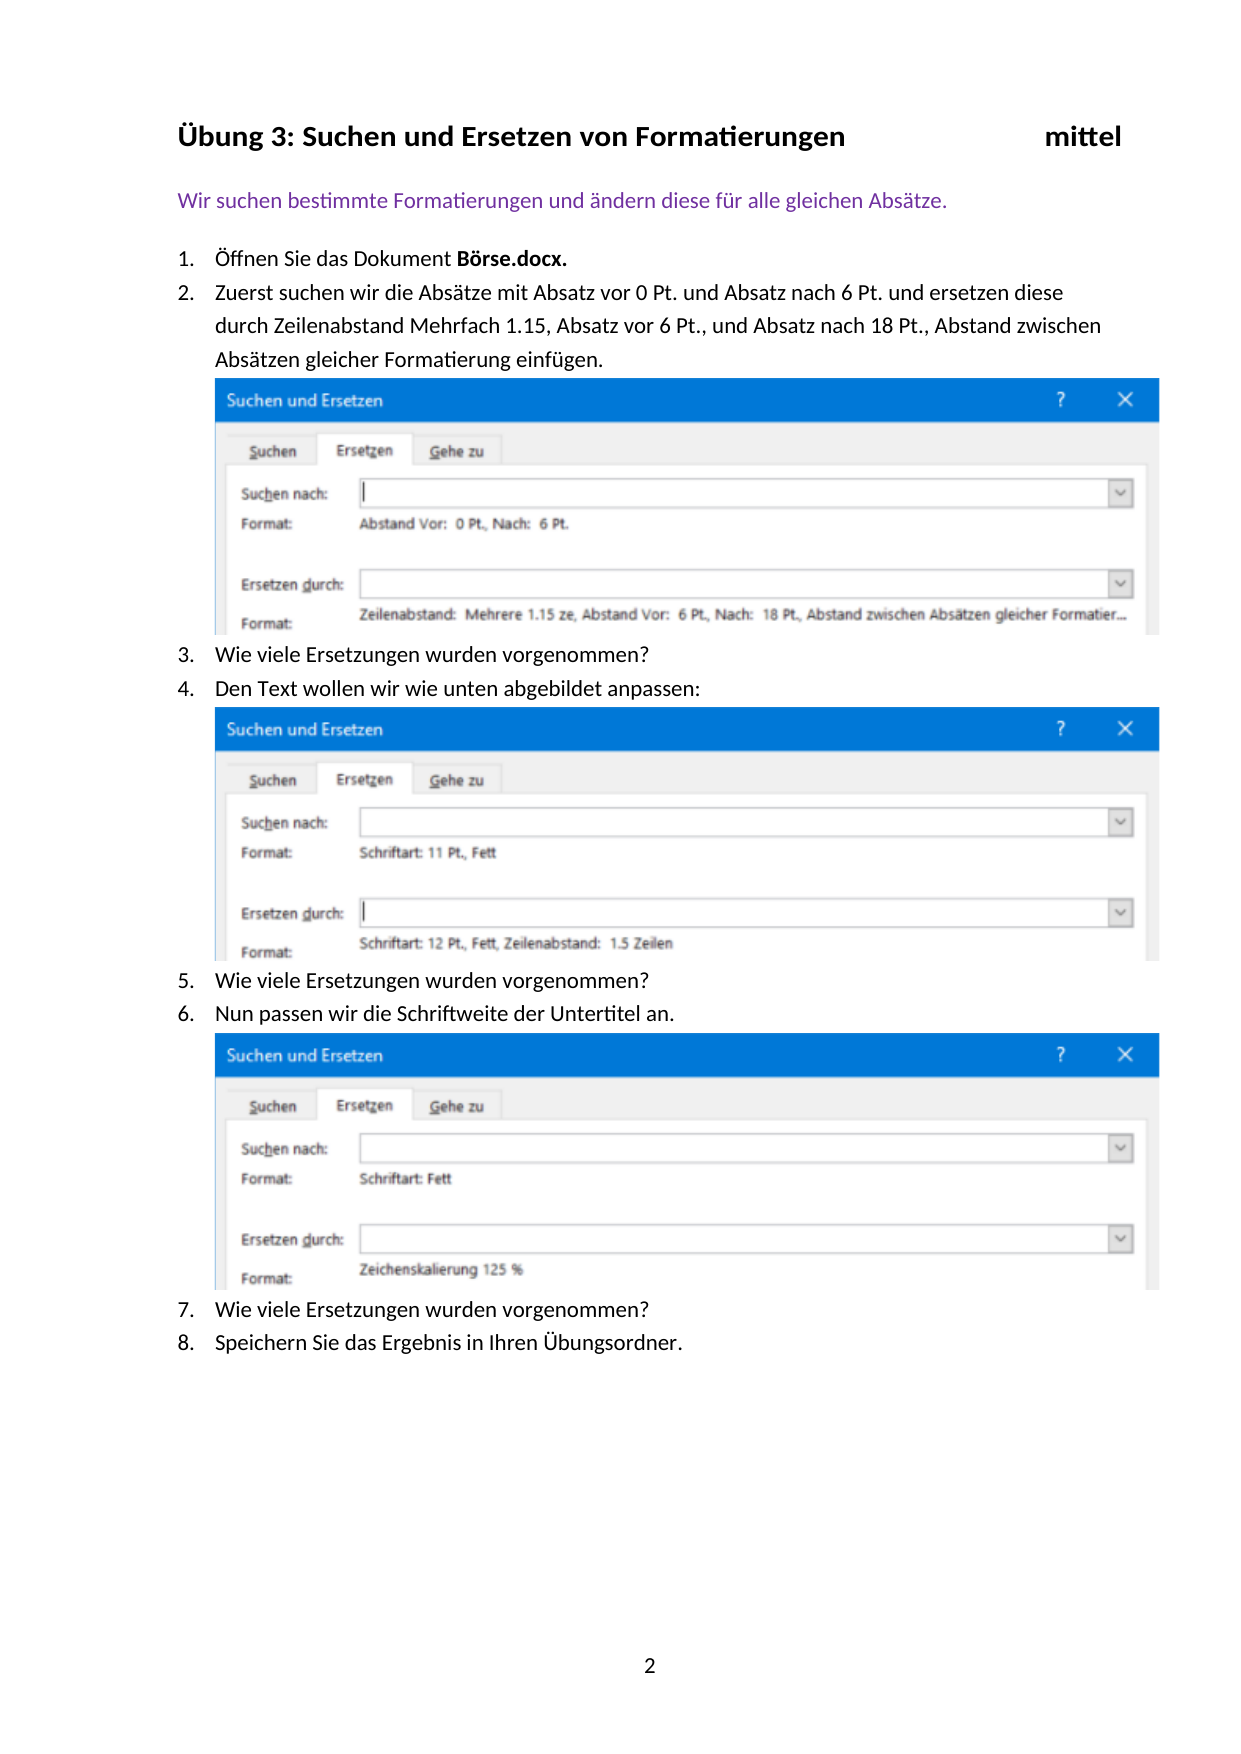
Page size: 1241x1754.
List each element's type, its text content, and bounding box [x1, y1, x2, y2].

list Speichern Sie das Ergebnis in Ihren Übungsordner. [177, 1328, 1122, 1356]
list Wie viele Ersetzungen wurden vorgenommen? [177, 966, 1122, 994]
picture [214, 378, 1160, 635]
text Wir suchen bestimmte Formatierungen und ändern diese für alle gleichen Absätze. [177, 186, 1122, 214]
picture [214, 707, 1160, 961]
subtitle Übung 3: Suchen und Ersetzen von Formatierungen mittel [177, 118, 1122, 154]
list Wie viele Ersetzungen wurden vorgenommen? [177, 640, 1122, 668]
picture [214, 1033, 1160, 1290]
list Öffnen Sie das Dokument Börse.docx. [177, 244, 1122, 272]
list Wie viele Ersetzungen wurden vorgenommen? [177, 1295, 1122, 1323]
